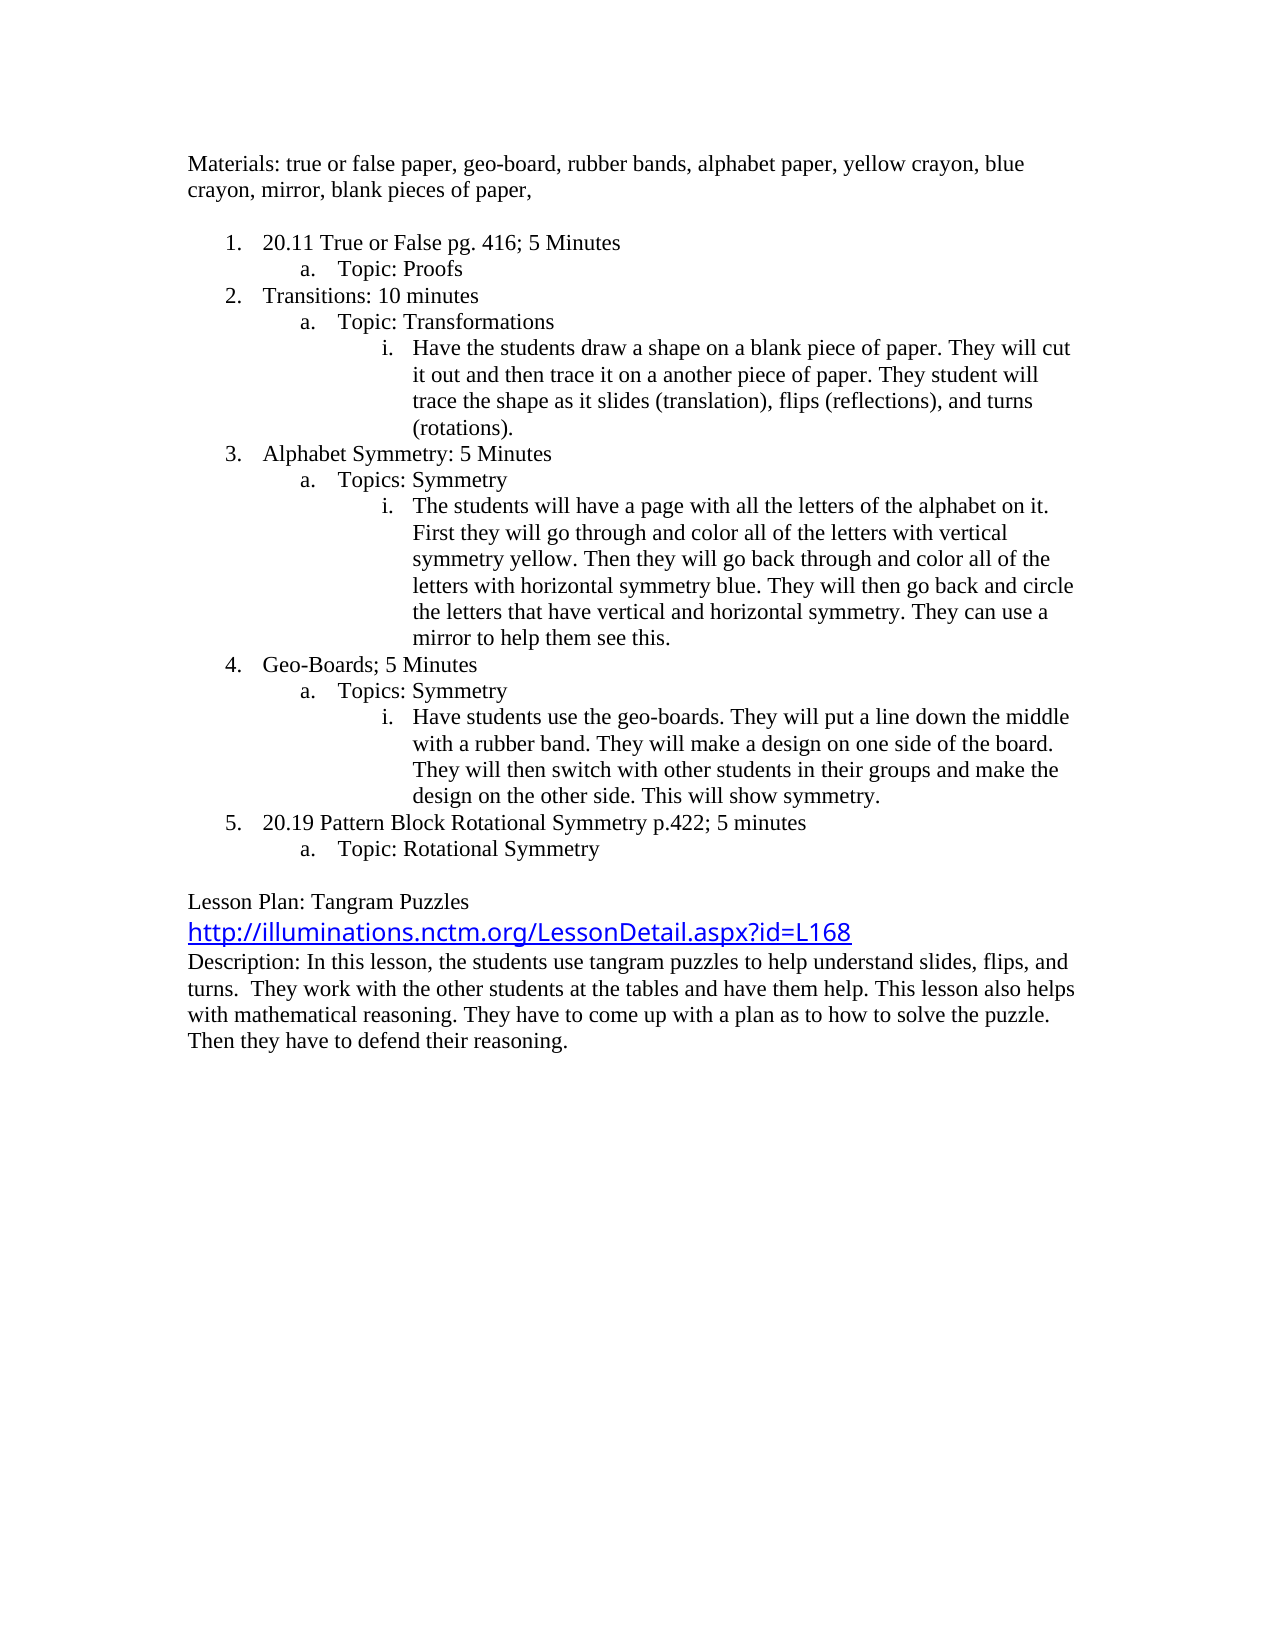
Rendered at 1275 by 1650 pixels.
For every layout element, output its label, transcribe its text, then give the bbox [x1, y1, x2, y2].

list Geo-Boards; 5 Minutes [225, 651, 1087, 677]
list The students will have a page with all the letters of the alphabet on it. First they will go through and color all of the letters with vertical symmetry yellow. Then they will go back through and color all of the letters with horizontal symmetry blue. They will then go back and circle the letters that have vertical and horizontal symmetry. They can use a mirror to help them see this. [394, 493, 1087, 651]
list 20.19 Pattern Block Rotational Symmetry p.422; 5 minutes [225, 809, 1087, 835]
text http://illuminations.nctm.org/LessonDetail.aspx?id=L168 [187, 914, 1087, 948]
list Transitions: 10 minutes [225, 282, 1087, 308]
list Alphabet Symmetry: 5 Minutes [225, 440, 1087, 466]
text Description: In this lesson, the students use tangram puzzles to help understand slides, flips, and turns. They work with the other students at the tables and have them help. This lesson also helps with mathematical reasoning. They have to come up with a plan as to how to solve the puzzle. Then they have to defend their reasoning. [187, 948, 1087, 1054]
list Topics: Symmetry [300, 466, 1087, 493]
list Topic: Proofs [300, 255, 1087, 282]
list 20.11 True or False pg. 416; 5 Minutes [225, 229, 1087, 255]
list Topic: Transformations [300, 308, 1087, 334]
text Lesson Plan: Tangram Puzzles [187, 888, 1087, 914]
list Have the students draw a shape on a blank piece of paper. They will cut it out and then trace it on a another piece of paper. They student will trace the shape as it slides (translation), flips (reflections), and turns (rotations). [394, 334, 1087, 440]
text Materials: true or false paper, geo-board, rubber bands, alphabet paper, yellow crayon, blue crayon, mirror, blank pieces of paper, [187, 150, 1087, 203]
list Topics: Symmetry [300, 677, 1087, 703]
list Have students use the geo-boards. They will put a line down the middle with a rubber band. They will make a design on one side of the board. They will then switch with other students in their groups and make the design on the other side. This will show symmetry. [394, 703, 1087, 809]
list Topic: Rotational Symmetry [300, 835, 1087, 862]
